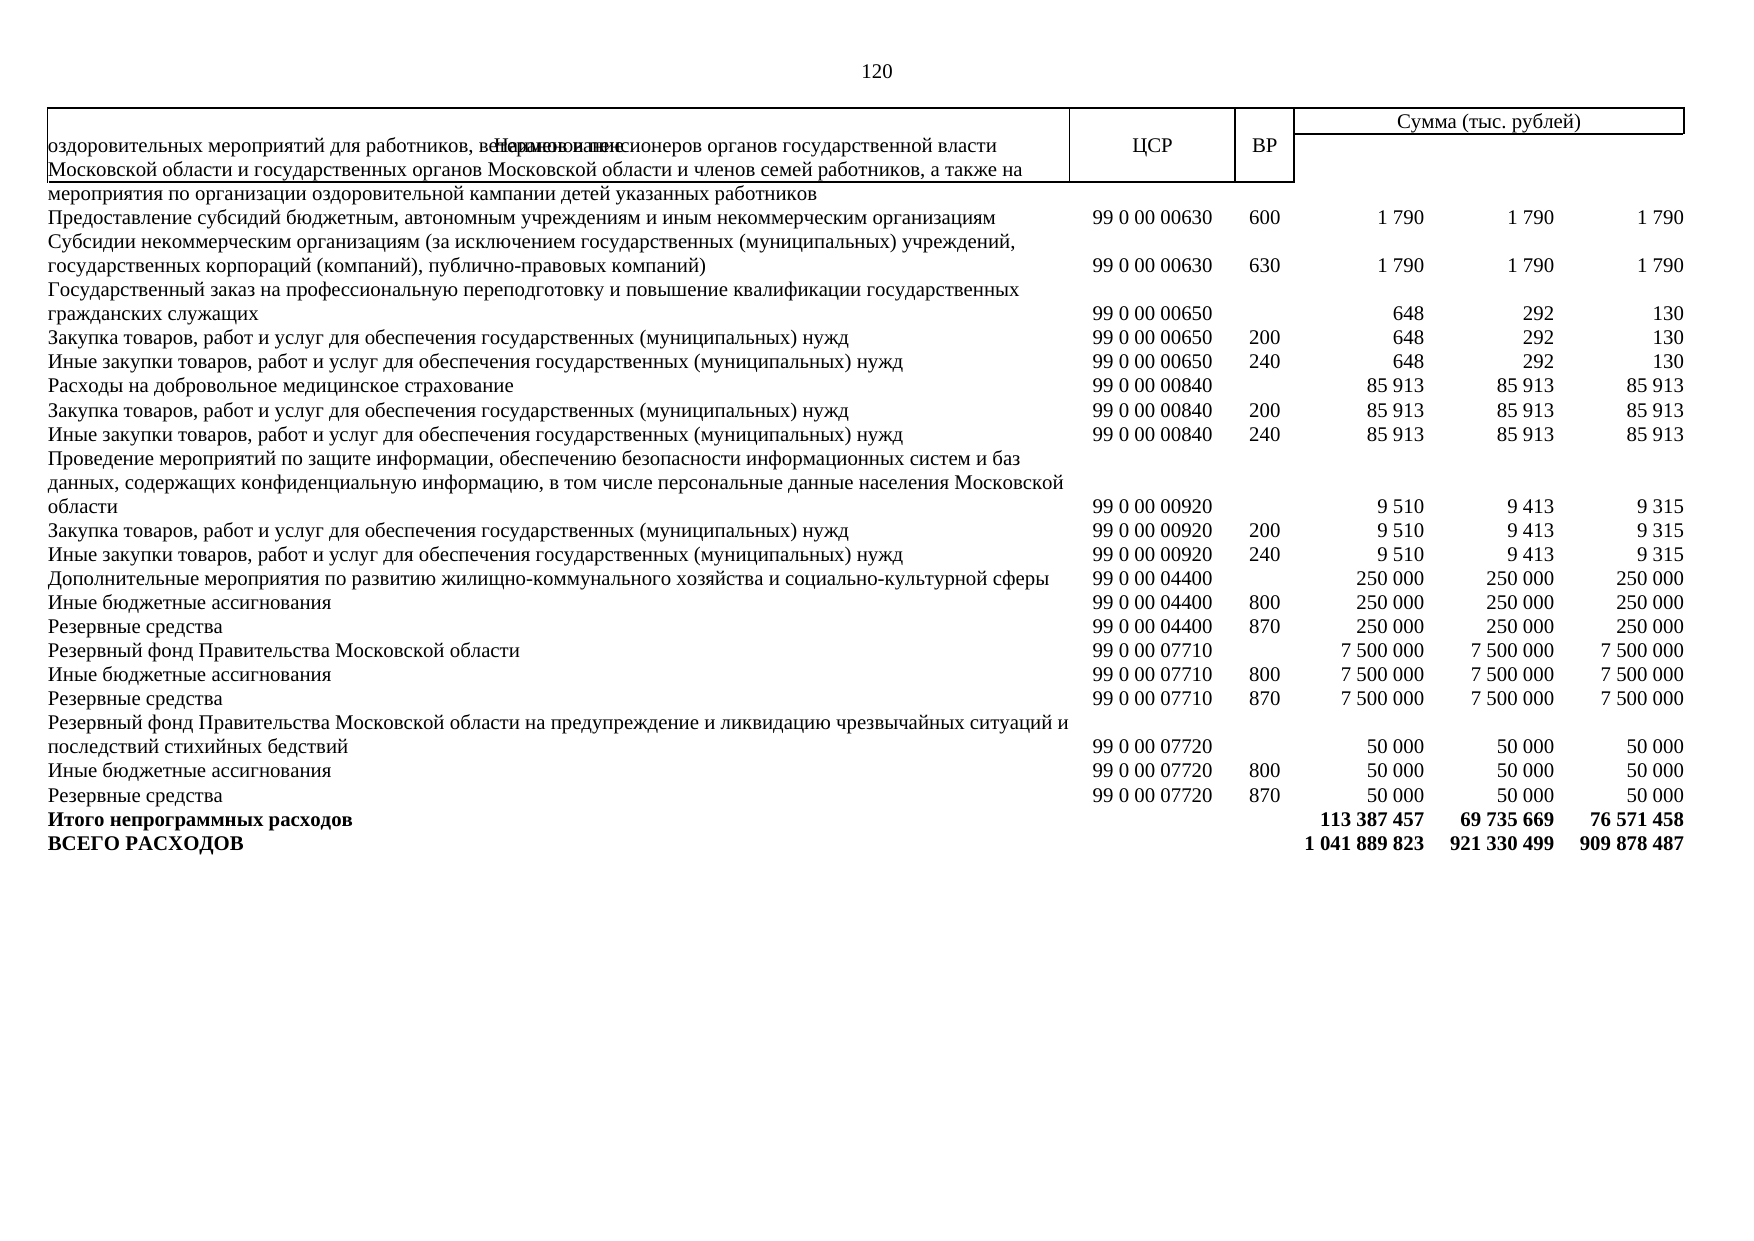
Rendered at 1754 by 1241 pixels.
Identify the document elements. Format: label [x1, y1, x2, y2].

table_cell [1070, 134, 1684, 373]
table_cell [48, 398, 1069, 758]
table_header [48, 109, 1069, 133]
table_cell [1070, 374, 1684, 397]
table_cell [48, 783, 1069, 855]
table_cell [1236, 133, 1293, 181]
table_header [1295, 109, 1683, 133]
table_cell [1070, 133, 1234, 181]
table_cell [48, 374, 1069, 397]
table_header [1236, 109, 1293, 133]
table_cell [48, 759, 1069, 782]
table_header [1070, 109, 1234, 133]
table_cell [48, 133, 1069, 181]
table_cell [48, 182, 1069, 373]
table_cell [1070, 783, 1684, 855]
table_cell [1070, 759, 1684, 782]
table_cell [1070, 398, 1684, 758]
